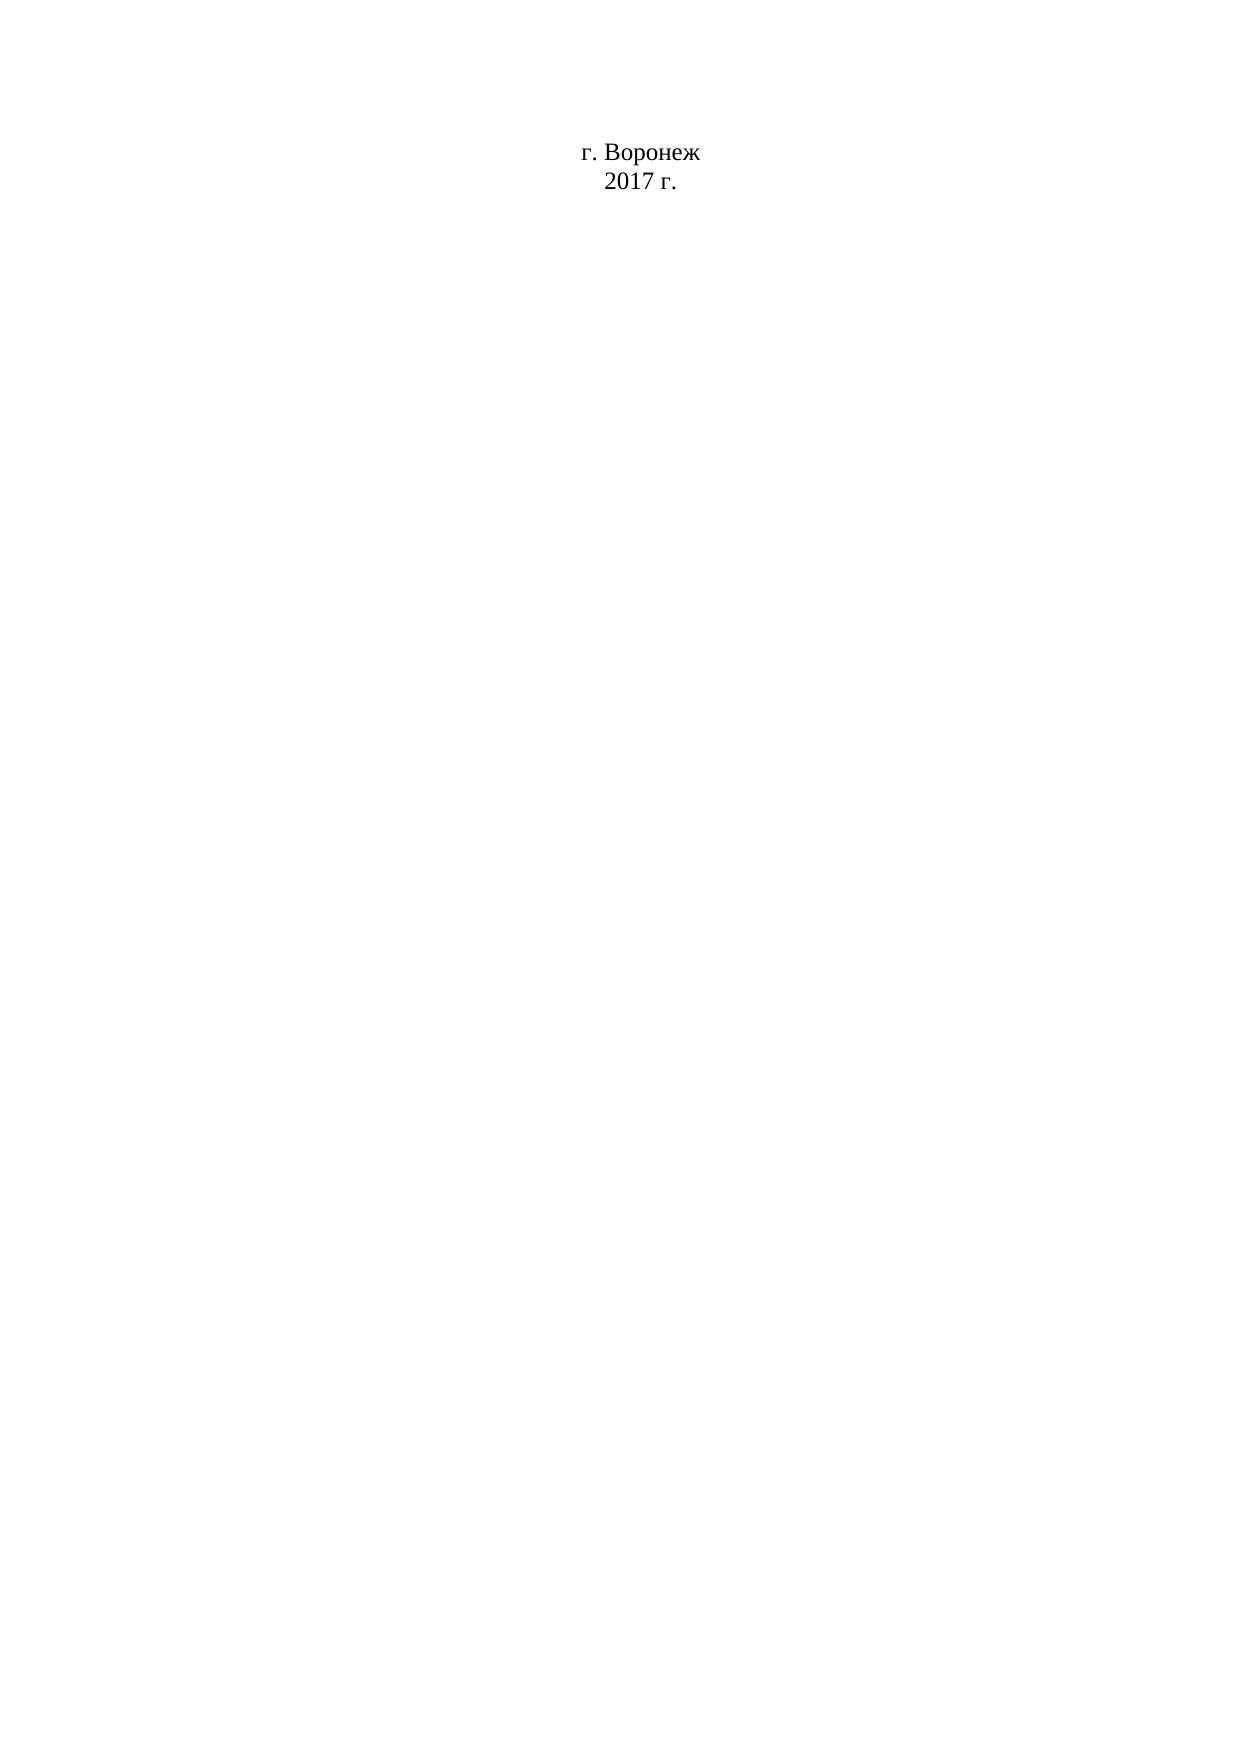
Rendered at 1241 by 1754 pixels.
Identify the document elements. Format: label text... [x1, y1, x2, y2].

text г. Воронеж 2017 г. [129, 137, 1152, 195]
